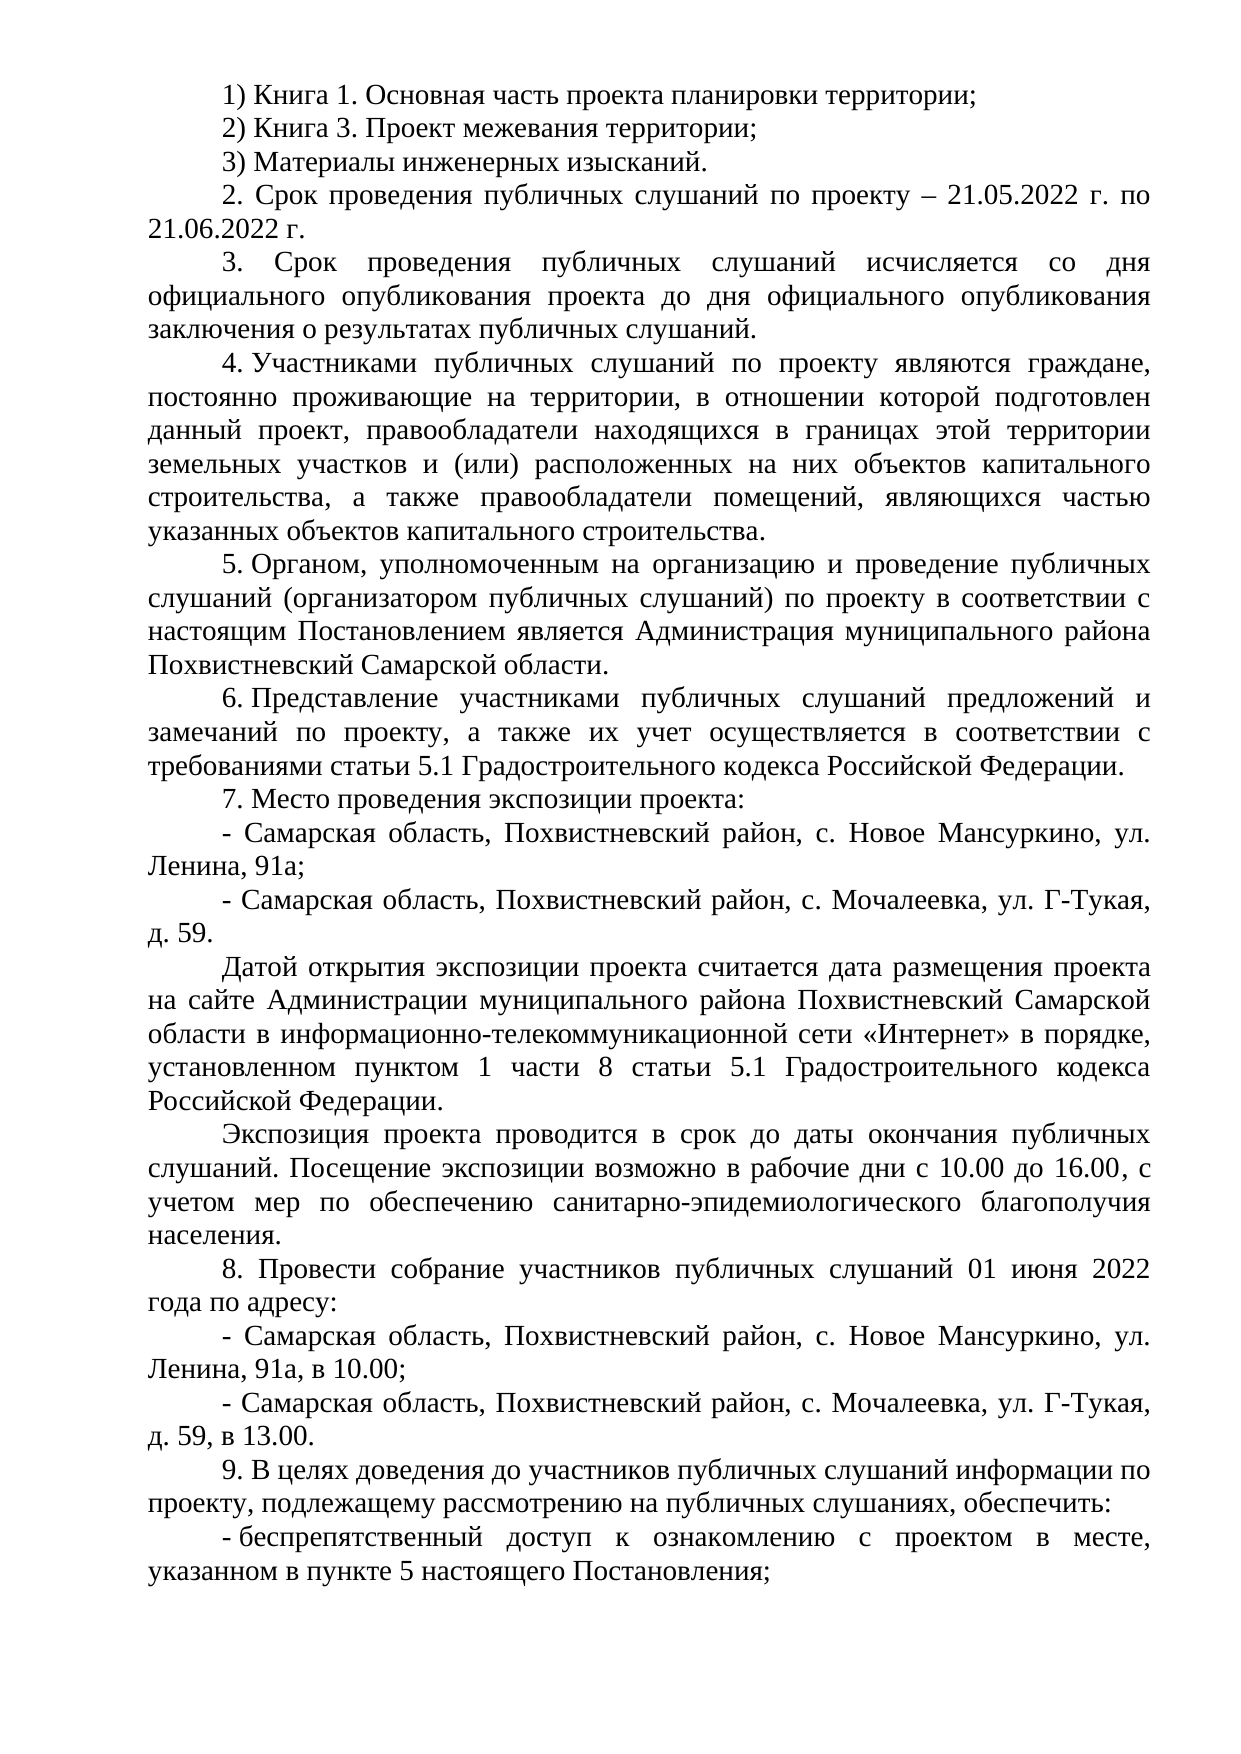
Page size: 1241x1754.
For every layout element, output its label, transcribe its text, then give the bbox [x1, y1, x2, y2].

text 3) Материалы инженерных изысканий. [148, 144, 1152, 177]
text Экспозиция проекта проводится в срок до даты окончания публичных слушаний. Посещение экспозиции возможно в рабочие дни с 10.00 до 16.00, с учетом мер по обеспечению санитарно-эпидемиологического благополучия населения. [148, 1117, 1152, 1251]
text 7. Место проведения экспозиции проекта: [148, 781, 1152, 815]
text 6. Представление участниками публичных слушаний предложений и замечаний по проекту, а также их учет осуществляется в соответствии с требованиями статьи 5.1 Градостроительного кодекса Российской Федерации. [148, 681, 1152, 781]
text 5. Органом, уполномоченным на организацию и проведение публичных слушаний (организатором публичных слушаний) по проекту в соответствии с настоящим Постановлением является Администрация муниципального района Похвистневский Самарской области. [148, 546, 1152, 681]
text - Самарская область, Похвистневский район, с. Мочалеевка, ул. Г-Тукая, д. 59, в 13.00. [148, 1385, 1152, 1452]
text - Самарская область, Похвистневский район, с. Новое Мансуркино, ул. Ленина, 91а; [148, 815, 1152, 882]
text 2) Книга 3. Проект межевания территории; [148, 110, 1152, 144]
text - Самарская область, Похвистневский район, с. Мочалеевка, ул. Г-Тукая, д. 59. [148, 882, 1152, 949]
text 8. Провести собрание участников публичных слушаний 01 июня 2022 года по адресу: [148, 1251, 1152, 1318]
text 9. В целях доведения до участников публичных слушаний информации по проекту, подлежащему рассмотрению на публичных слушаниях, обеспечить: [148, 1452, 1152, 1519]
text - беспрепятственный доступ к ознакомлению с проектом в месте, указанном в пункте 5 настоящего Постановления; [148, 1519, 1152, 1586]
text - Самарская область, Похвистневский район, с. Новое Мансуркино, ул. Ленина, 91а, в 10.00; [148, 1318, 1152, 1385]
text 1) Книга 1. Основная часть проекта планировки территории; [148, 77, 1152, 110]
text Датой открытия экспозиции проекта считается дата размещения проекта на сайте Администрации муниципального района Похвистневский Самарской области в информационно-телекоммуникационной сети «Интернет» в порядке, установленном пунктом 1 части 8 статьи 5.1 Градостроительного кодекса Российской Федерации. [148, 949, 1152, 1117]
text 3. Срок проведения публичных слушаний исчисляется со дня официального опубликования проекта до дня официального опубликования заключения о результатах публичных слушаний. [148, 244, 1152, 345]
text 4. Участниками публичных слушаний по проекту являются граждане, постоянно проживающие на территории, в отношении которой подготовлен данный проект, правообладатели находящихся в границах этой территории земельных участков и (или) расположенных на них объектов капитального строительства, а также правообладатели помещений, являющихся частью указанных объектов капитального строительства. [148, 345, 1152, 546]
text 2. Срок проведения публичных слушаний по проекту – 21.05.2022 г. по 21.06.2022 г. [148, 177, 1152, 244]
